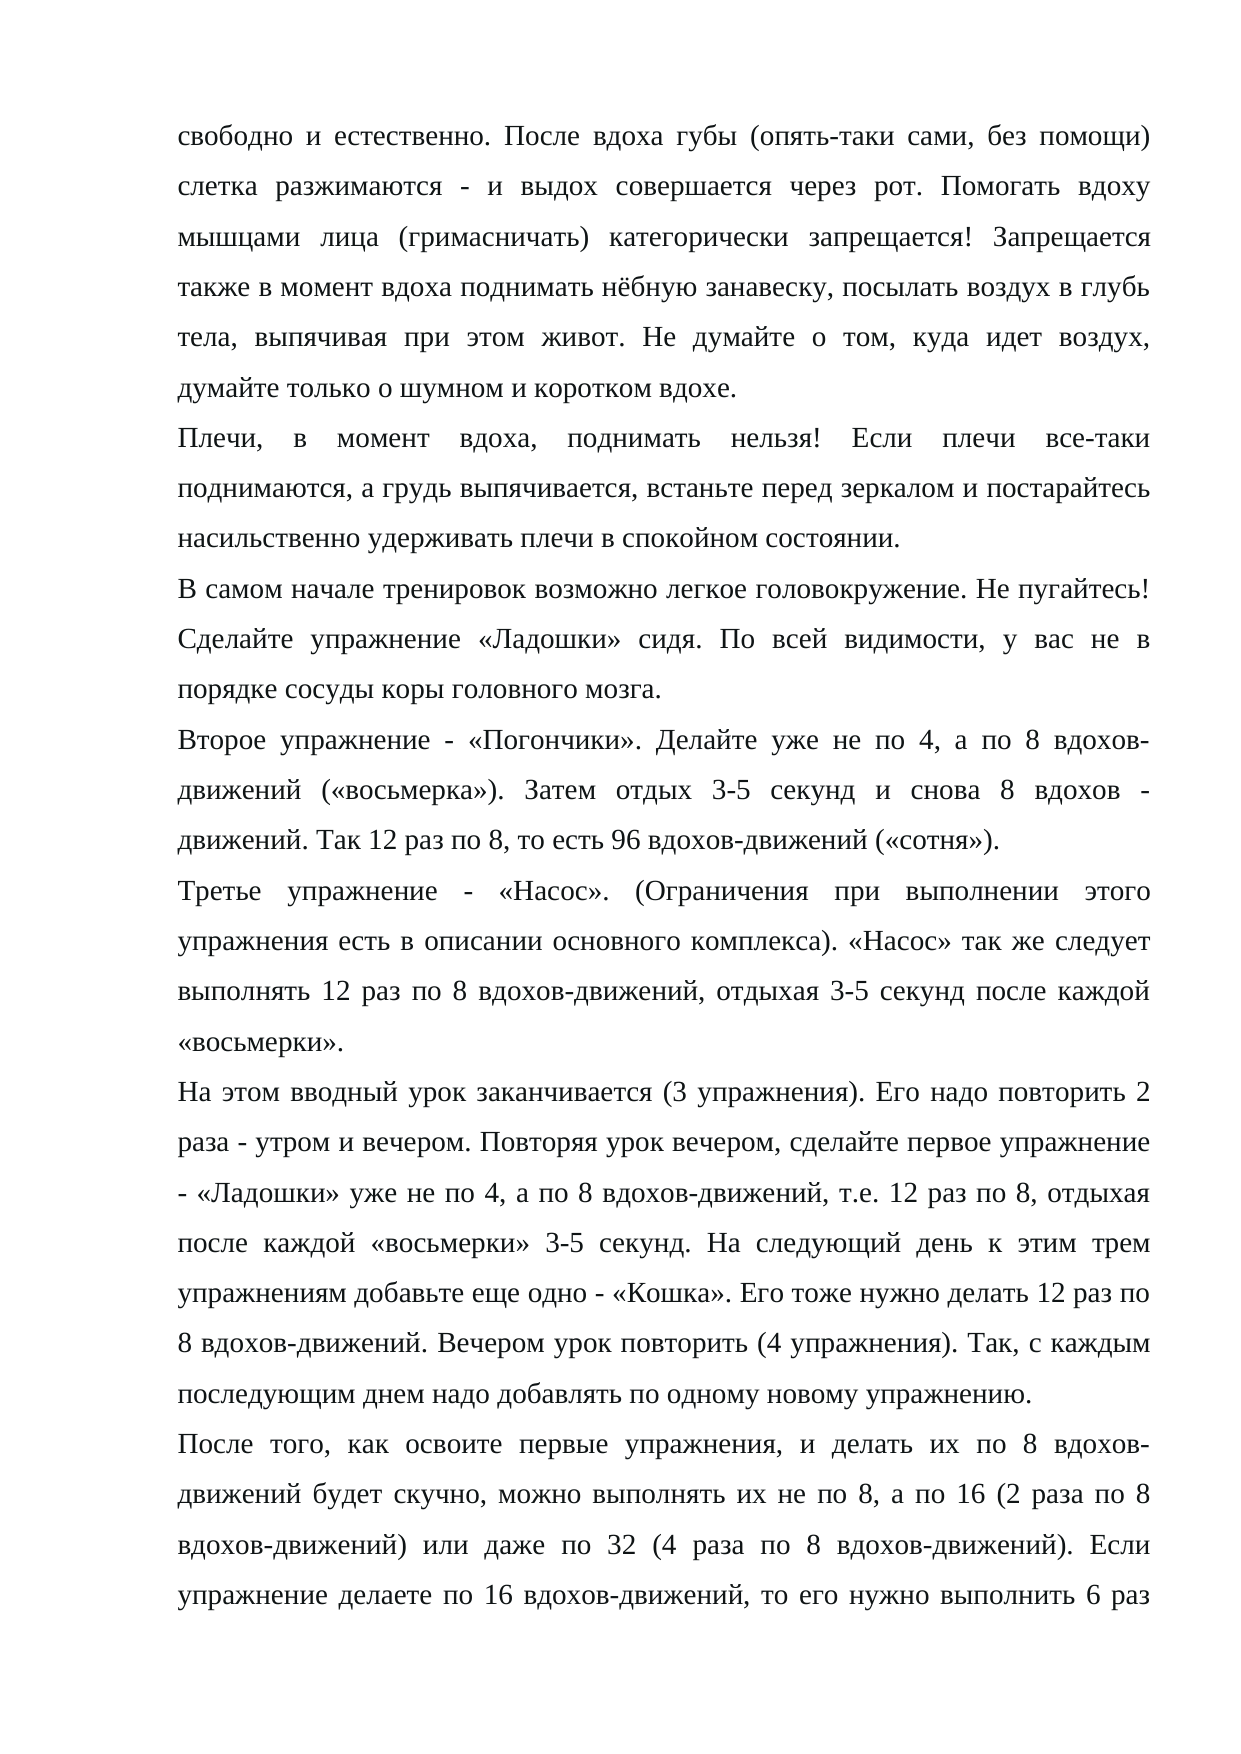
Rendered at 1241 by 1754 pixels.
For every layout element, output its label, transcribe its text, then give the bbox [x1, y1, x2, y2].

text Плечи, в момент вдоха, поднимать нельзя! Если плечи все-таки поднимаются, а грудь выпячивается, встаньте перед зеркалом и постарайтесь насильственно удерживать плечи в спокойном состоянии. [177, 420, 1152, 554]
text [177, 118, 1152, 403]
text Второе упражнение - «Погончики». Делайте уже не по 4, а по 8 вдохов-движений («восьмерка»). Затем отдых 3-5 секунд и снова 8 вдохов - движений. Так 12 раз по 8, то есть 96 вдохов-движений («сотня»). [177, 722, 1152, 856]
text Третье упражнение - «Насос». (Ограничения при выполнении этого упражнения есть в описании основного комплекса). «Насос» так же следует выполнять 12 раз по 8 вдохов-движений, отдыхая 3-5 секунд после каждой «восьмерки». [177, 873, 1152, 1057]
text В самом начале тренировок возможно легкое головокружение. Не пугайтесь! Сделайте упражнение «Ладошки» сидя. По всей видимости, у вас не в порядке сосуды коры головного мозга. [177, 571, 1152, 705]
text На этом вводный урок заканчивается (3 упражнения). Его надо повторить 2 раза - утром и вечером. Повторяя урок вечером, сделайте первое упражнение - «Ладошки» уже не по 4, а по 8 вдохов-движений, т.е. 12 раз по 8, отдыхая после каждой «восьмерки» 3-5 секунд. На следующий день к этим трем упражнениям добавьте еще одно - «Кошка». Его тоже нужно делать 12 раз по 8 вдохов-движений. Вечером урок повторить (4 упражнения). Так, с каждым последующим днем надо добавлять по одному новому упражнению. [177, 1074, 1152, 1409]
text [177, 1426, 1152, 1611]
